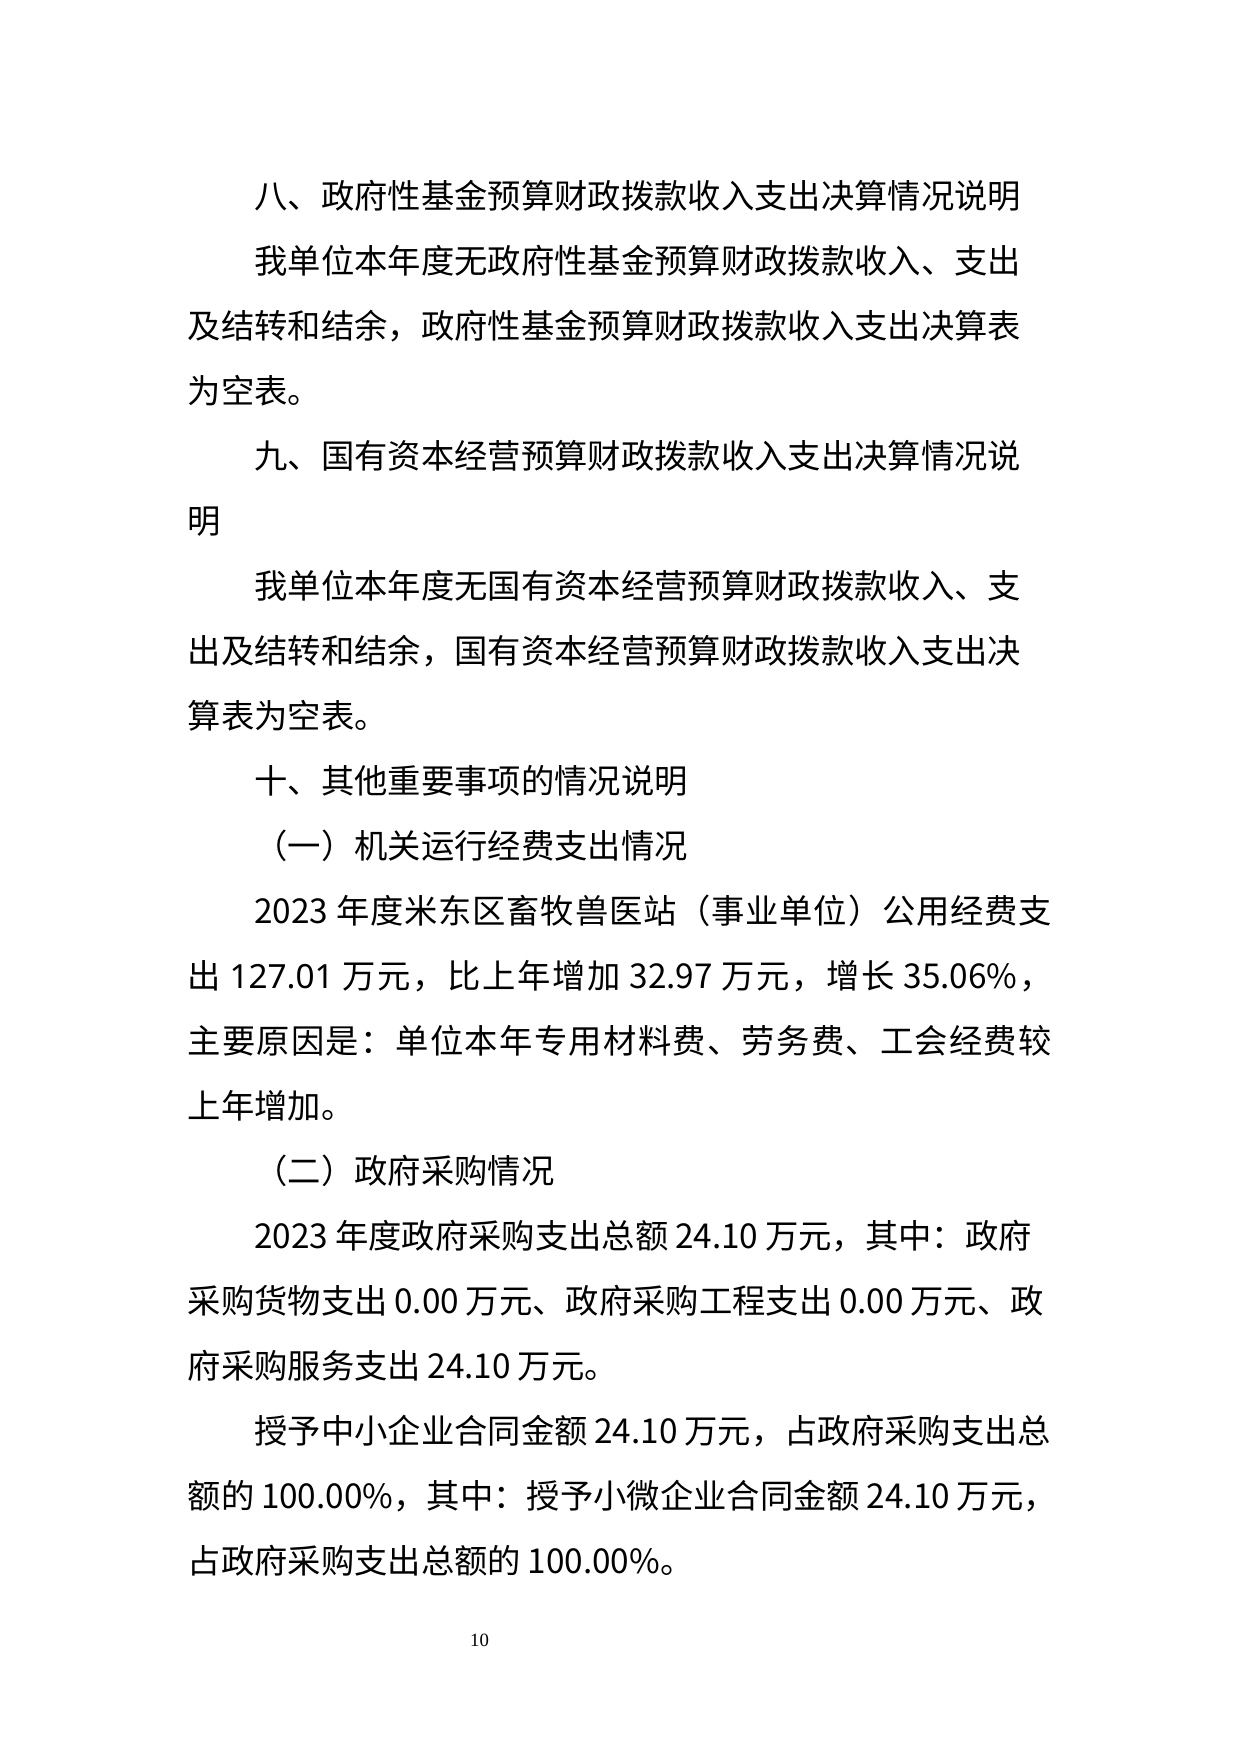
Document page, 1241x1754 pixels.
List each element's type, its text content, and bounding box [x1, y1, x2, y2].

text 授予中小企业合同金额24.10万元，占政府采购支出总额的100.00%，其中：授予小微企业合同金额24.10万元，占政府采购支出总额的100.00%。 [187, 1397, 1053, 1592]
text （一）机关运行经费支出情况 [187, 812, 1053, 877]
text 八、政府性基金预算财政拨款收入支出决算情况说明 [187, 162, 1053, 227]
text 十、其他重要事项的情况说明 [187, 747, 1053, 812]
text 我单位本年度无国有资本经营预算财政拨款收入、支出及结转和结余，国有资本经营预算财政拨款收入支出决算表为空表。 [187, 552, 1053, 747]
text （二）政府采购情况 [187, 1137, 1053, 1202]
text 我单位本年度无政府性基金预算财政拨款收入、支出及结转和结余，政府性基金预算财政拨款收入支出决算表为空表。 [187, 227, 1053, 422]
text 2023年度米东区畜牧兽医站（事业单位）公用经费支出127.01万元，比上年增加32.97万元，增长35.06%，主要原因是：单位本年专用材料费、劳务费、工会经费较上年增加。 [187, 877, 1053, 1137]
text 九、国有资本经营预算财政拨款收入支出决算情况说明 [187, 422, 1053, 552]
text 2023年度政府采购支出总额24.10万元，其中：政府采购货物支出0.00万元、政府采购工程支出0.00万元、政府采购服务支出24.10万元。 [187, 1202, 1053, 1397]
